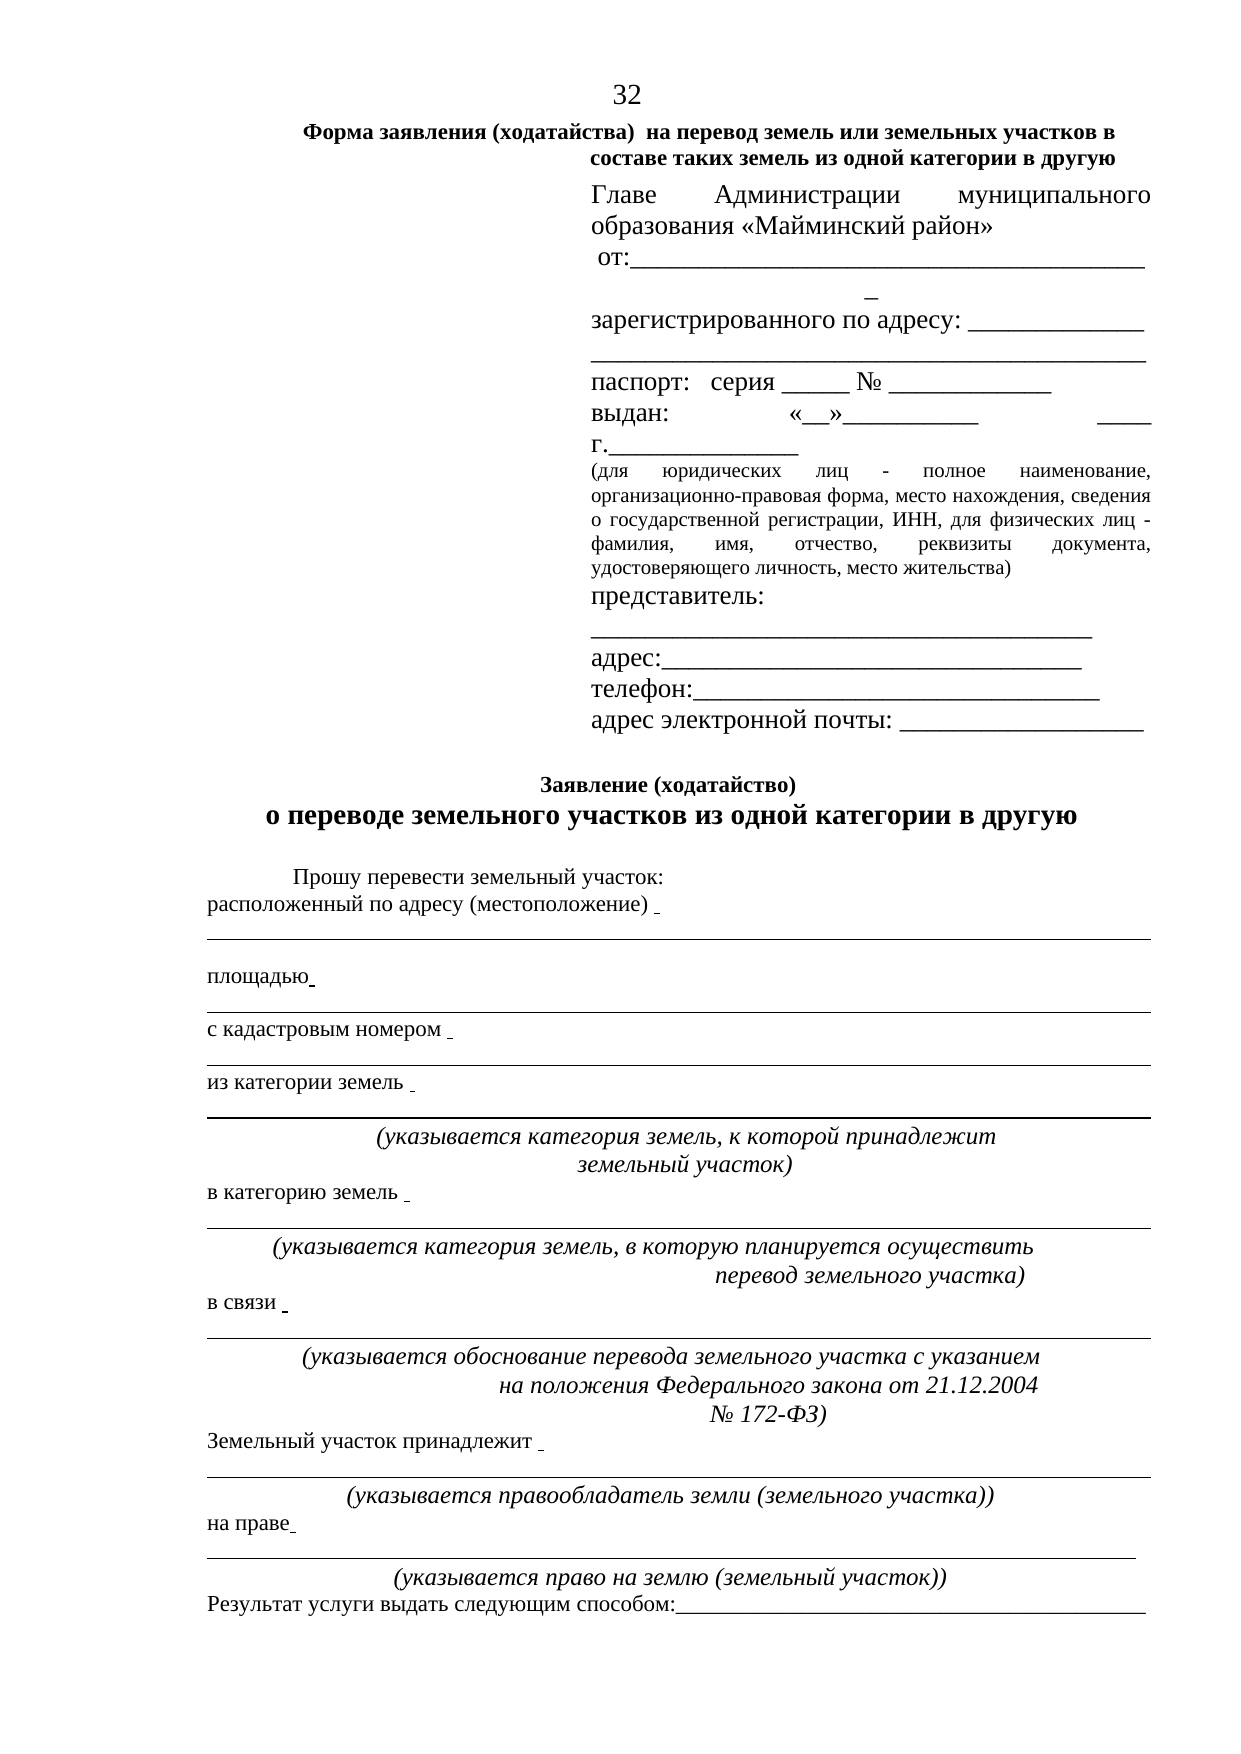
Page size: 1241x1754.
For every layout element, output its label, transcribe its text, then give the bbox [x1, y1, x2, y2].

text представитель: _____________________________________ [591, 579, 1151, 641]
text о переводе земельного участков из одной категории в другую [226, 797, 1117, 831]
text (указывается категория земель, в которую планируется осуществить перевод земельного участка) [259, 1231, 1047, 1288]
text в категорию земель [207, 1178, 1151, 1228]
text Земельный участок принадлежит [207, 1427, 1151, 1477]
text от:_______________________________________ [591, 240, 1151, 303]
subtitle Форма заявления (ходатайства) на перевод земель или земельных участков в составе таких земель из одной категории в другую [229, 118, 1116, 171]
text расположенный по адресу (местоположение) [207, 889, 1151, 939]
text площадью [207, 963, 1151, 1012]
subtitle Заявление (ходатайство) [207, 771, 1129, 797]
text (указывается право на землю (земельный участок)) [226, 1562, 1117, 1590]
text (для юридических лиц - полное наименование, организационно-правовая форма, место нахождения, сведения о государственной регистрации, ИНН, для физических лиц - фамилия, имя, отчество, реквизиты документа, удостоверяющего личность, место жительства) [591, 458, 1151, 579]
text адрес:_______________________________ [591, 641, 1151, 672]
text Прошу перевести земельный участок: [293, 863, 1151, 889]
text телефон:______________________________ [591, 672, 1151, 703]
text на праве [207, 1509, 1136, 1558]
text Главе Администрации муниципального образования «Майминский район» [591, 178, 1151, 240]
text из категории земель [207, 1068, 1151, 1117]
text Результат услуги выдать следующим способом:_________________________________________ [207, 1590, 1151, 1617]
text с кадастровым номером [207, 1015, 1151, 1065]
text паспорт: серия _____ № ____________ [591, 365, 1151, 396]
text выдан: «__»__________ ____ г.______________ [591, 396, 1151, 458]
text (указывается категория земель, к которой принадлежит земельный участок) [325, 1121, 1047, 1178]
text зарегистрированного по адресу: _____________ [591, 303, 1151, 334]
text _________________________________________ [591, 334, 1151, 365]
text (указывается обоснование перевода земельного участка с указанием на положения Федерального закона от 21.12.2004 № 172-ФЗ) [295, 1341, 1049, 1427]
text (указывается правообладатель земли (земельного участка)) [226, 1480, 1117, 1509]
text адрес электронной почты: __________________ [591, 703, 1151, 734]
text в связи [207, 1288, 1151, 1338]
